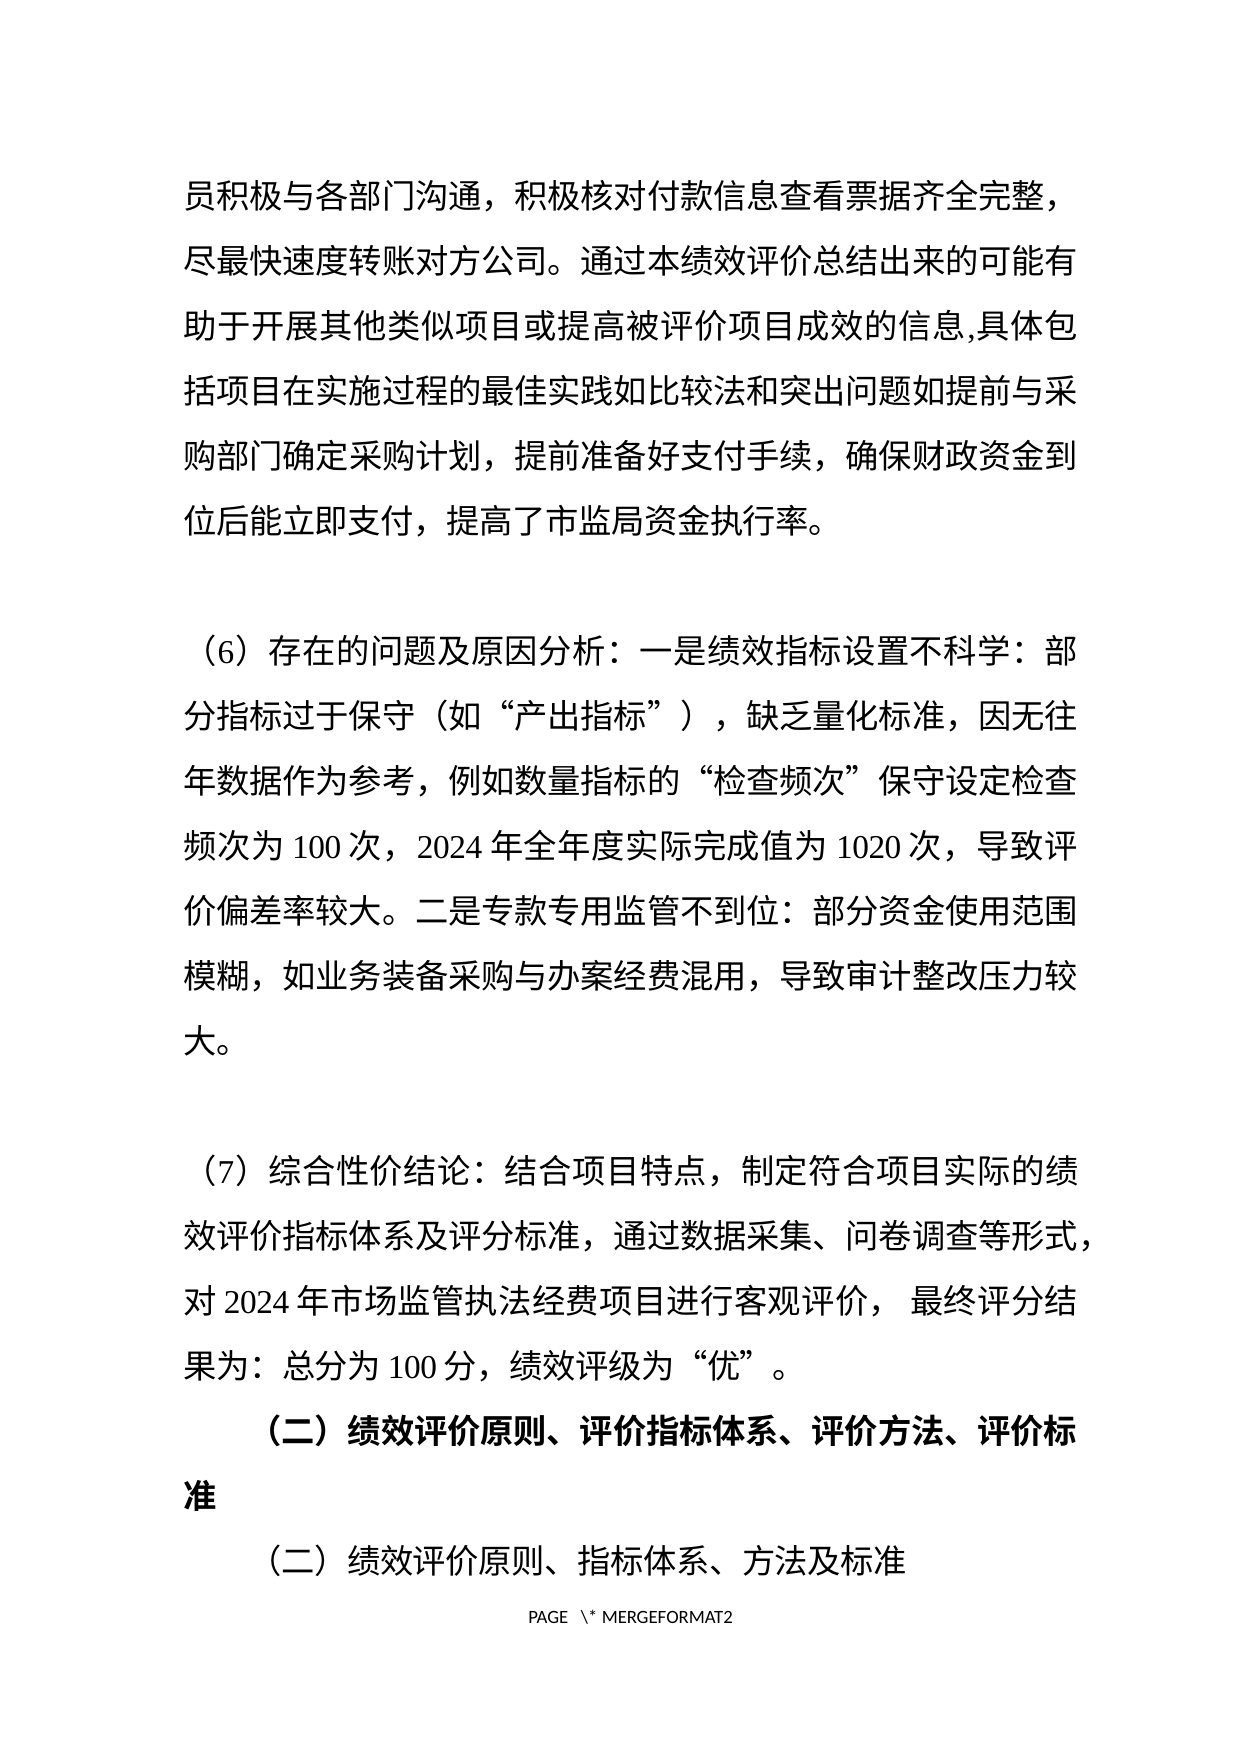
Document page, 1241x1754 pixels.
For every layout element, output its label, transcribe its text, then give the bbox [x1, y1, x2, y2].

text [183, 162, 1078, 1397]
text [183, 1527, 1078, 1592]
text （二）绩效评价原则、评价指标体系、评价方法、评价标准 [183, 1397, 1078, 1527]
